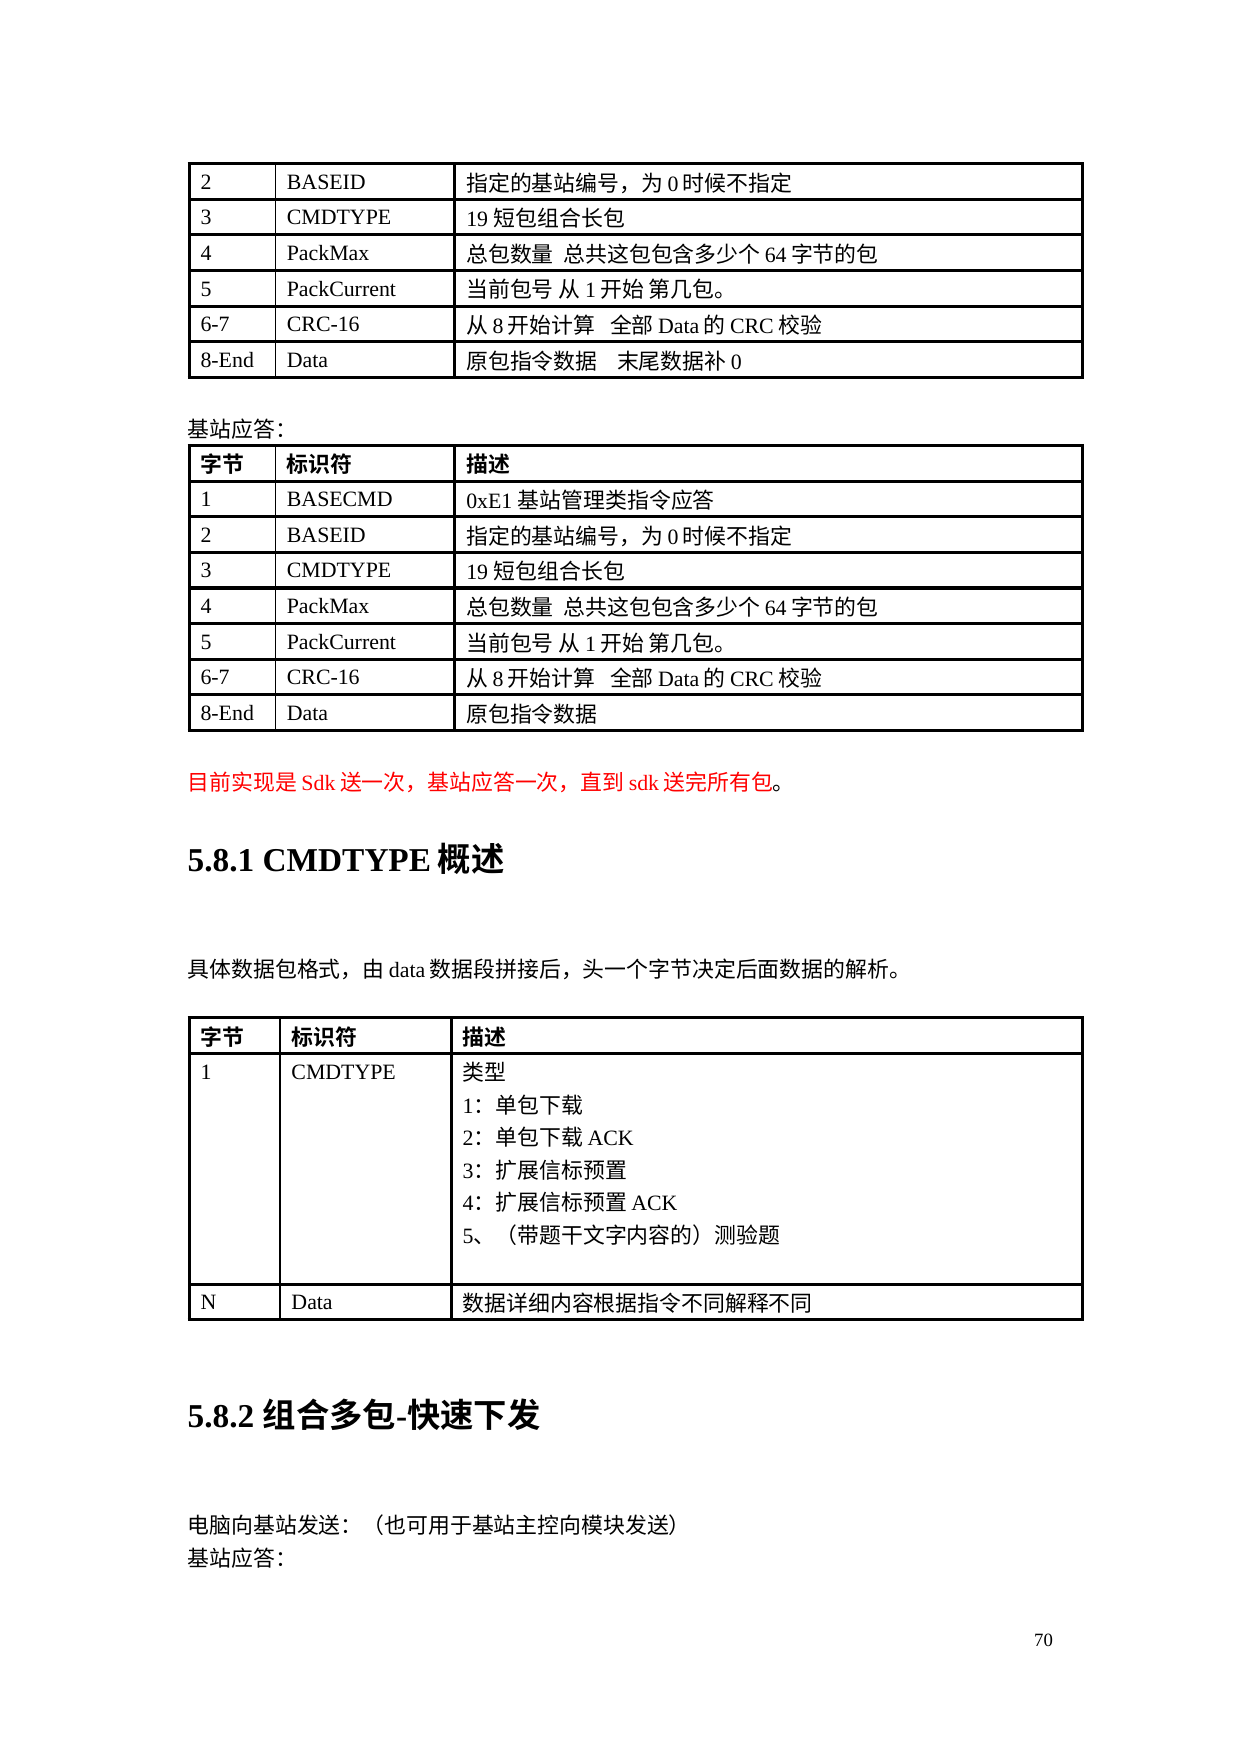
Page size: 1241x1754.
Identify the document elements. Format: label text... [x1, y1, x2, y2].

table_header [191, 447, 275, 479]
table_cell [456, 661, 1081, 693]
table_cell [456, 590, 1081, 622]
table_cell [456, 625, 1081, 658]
subtitle 5.8.2 组合多包-快速下发 [187, 1381, 1053, 1446]
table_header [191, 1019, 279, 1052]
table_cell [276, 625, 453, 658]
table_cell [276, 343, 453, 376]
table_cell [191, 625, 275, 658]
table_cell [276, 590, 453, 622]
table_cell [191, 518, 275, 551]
subtitle 5.8.1 CMDTYPE概述 [187, 824, 1053, 889]
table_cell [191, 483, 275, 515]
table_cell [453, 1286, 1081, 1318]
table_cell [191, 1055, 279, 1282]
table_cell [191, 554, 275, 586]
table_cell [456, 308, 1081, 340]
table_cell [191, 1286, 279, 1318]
text 电脑向基站发送：（也可用于基站主控向模块发送） [187, 1508, 1053, 1541]
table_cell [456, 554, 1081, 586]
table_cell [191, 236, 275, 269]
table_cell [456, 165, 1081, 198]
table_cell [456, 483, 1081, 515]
text 目前实现是Sdk送一次，基站应答一次，直到sdk送完所有包。 [187, 764, 1053, 797]
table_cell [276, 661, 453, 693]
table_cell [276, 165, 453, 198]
text 基站应答： [187, 1541, 1053, 1573]
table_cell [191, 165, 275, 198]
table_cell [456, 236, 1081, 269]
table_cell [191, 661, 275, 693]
text 具体数据包格式，由data数据段拼接后，头一个字节决定后面数据的解析。 [187, 951, 1053, 984]
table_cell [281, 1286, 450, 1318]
text 基站应答： [187, 411, 1053, 444]
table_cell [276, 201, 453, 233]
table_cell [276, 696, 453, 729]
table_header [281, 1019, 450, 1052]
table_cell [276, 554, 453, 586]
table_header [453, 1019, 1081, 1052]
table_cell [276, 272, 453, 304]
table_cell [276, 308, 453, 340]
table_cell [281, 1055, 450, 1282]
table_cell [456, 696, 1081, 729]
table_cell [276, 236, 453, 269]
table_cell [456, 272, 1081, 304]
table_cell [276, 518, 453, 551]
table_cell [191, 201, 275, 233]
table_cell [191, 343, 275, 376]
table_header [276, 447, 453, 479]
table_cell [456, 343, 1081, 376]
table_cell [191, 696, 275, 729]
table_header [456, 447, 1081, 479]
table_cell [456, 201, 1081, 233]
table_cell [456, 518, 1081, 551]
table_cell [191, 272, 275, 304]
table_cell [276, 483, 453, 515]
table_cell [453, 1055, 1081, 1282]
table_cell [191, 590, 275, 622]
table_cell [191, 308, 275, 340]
